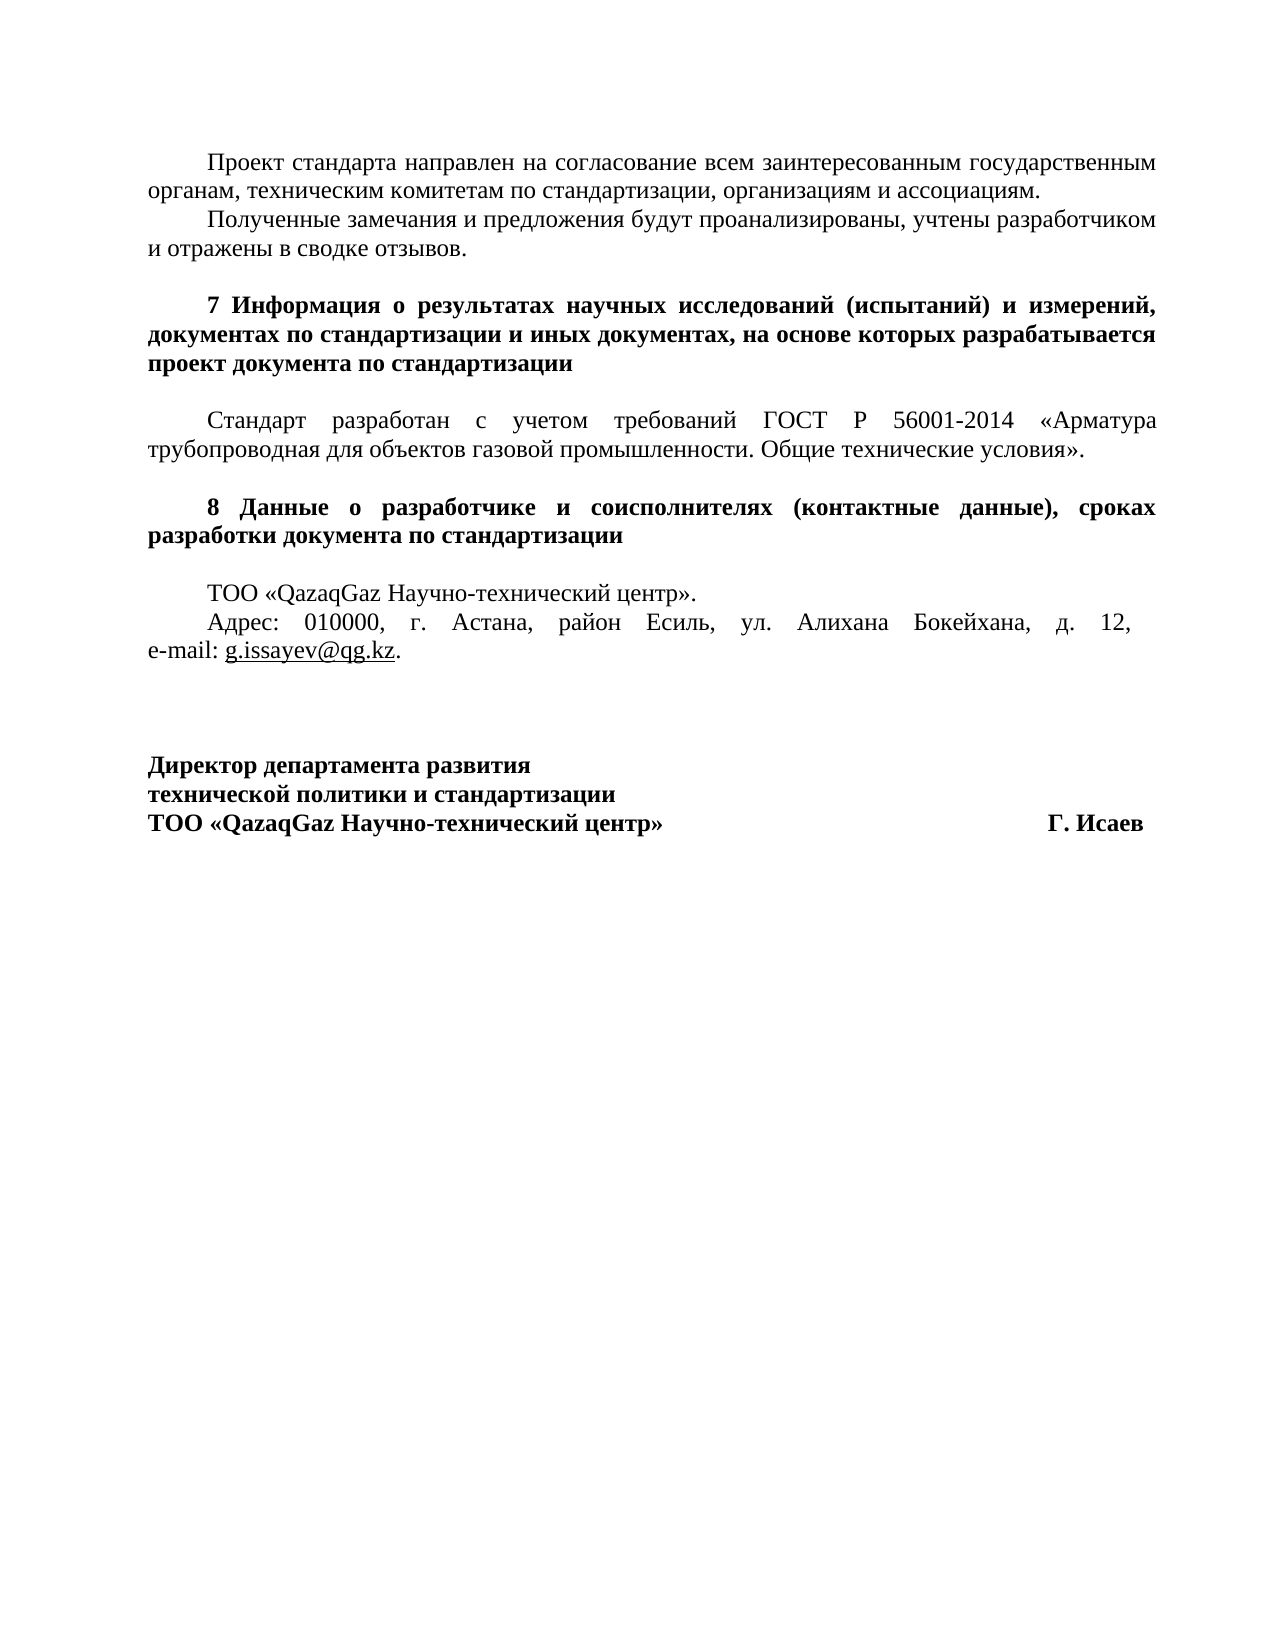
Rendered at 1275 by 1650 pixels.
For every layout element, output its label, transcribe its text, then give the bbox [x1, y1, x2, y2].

text ТОО «QazaqGaz Научно-технический центр» Г. Исаев [148, 808, 1157, 837]
text технической политики и стандартизации [148, 779, 1157, 808]
text Полученные замечания и предложения будут проанализированы, учтены разработчиком и отражены в сводке отзывов. [148, 204, 1157, 262]
text 8 Данные о разработчике и соисполнителях (контактные данные), сроках разработки документа по стандартизации [148, 492, 1157, 549]
text ТОО «QazaqGaz Научно-технический центр». [148, 578, 1157, 607]
text Проект стандарта направлен на согласование всем заинтересованным государственным органам, техническим комитетам по стандартизации, организациям и ассоциациям. [148, 147, 1157, 204]
text Директор департамента развития [148, 751, 1157, 779]
text 7 Информация о результатах научных исследований (испытаний) и измерений, документах по стандартизации и иных документах, на основе которых разрабатывается проект документа по стандартизации [148, 291, 1157, 377]
text Адрес: 010000, г. Астана, район Есиль, ул. Алихана Бокейхана, д. 12, е-mail: g.issayev@qg.kz. [148, 607, 1157, 664]
text Стандарт разработан с учетом требований ГОСТ Р 56001-2014 «Арматура трубопроводная для объектов газовой промышленности. Общие технические условия». [148, 406, 1157, 463]
